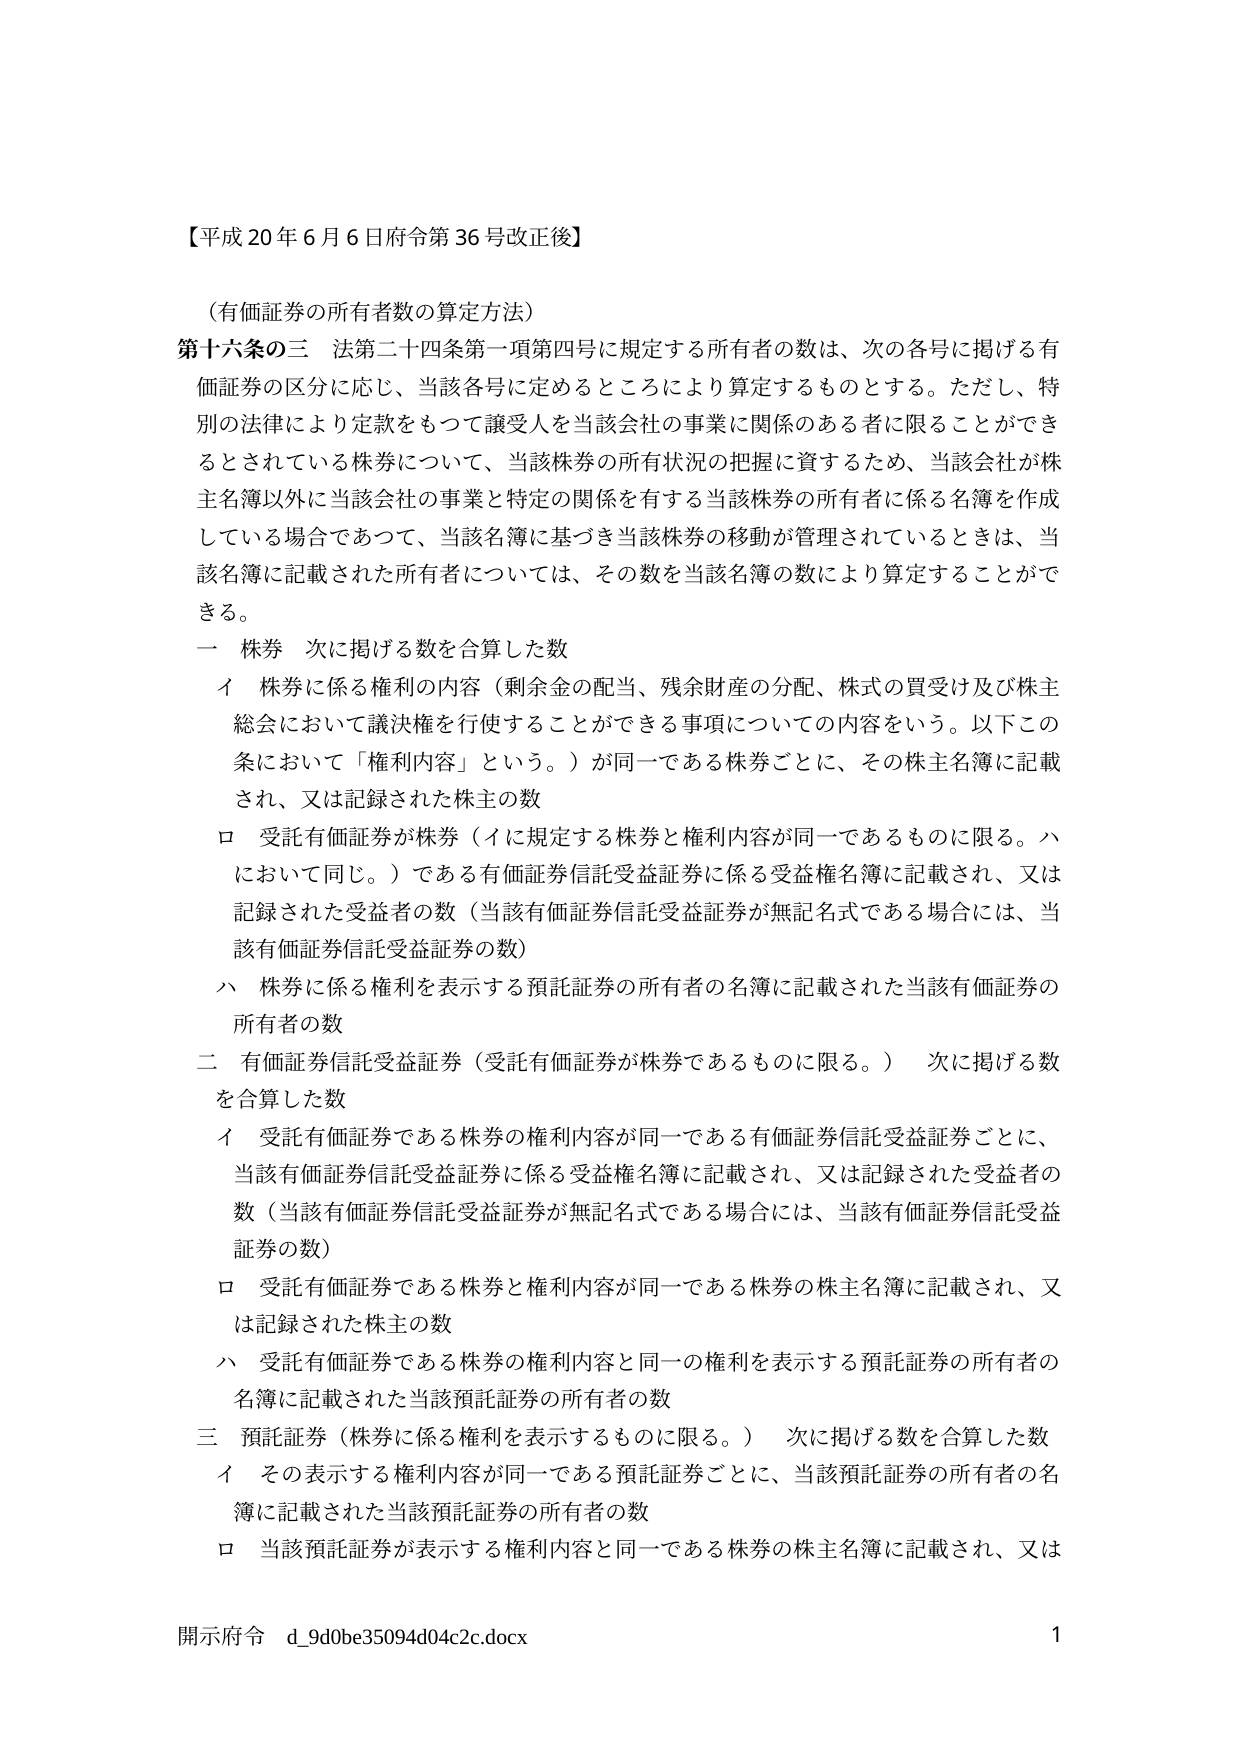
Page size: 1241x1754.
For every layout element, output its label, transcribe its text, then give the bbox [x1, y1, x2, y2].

text 一 株券 次に掲げる数を合算した数 [196, 629, 1063, 667]
text ハ 受託有価証券である株券の権利内容と同一の権利を表示する預託証券の所有者の名簿に記載された当該預託証券の所有者の数 [215, 1342, 1063, 1417]
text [215, 1529, 1063, 1567]
text 二 有価証券信託受益証券（受託有価証券が株券であるものに限る。） 次に掲げる数を合算した数 [196, 1042, 1063, 1117]
text 第十六条の三 法第二十四条第一項第四号に規定する所有者の数は、次の各号に掲げる有価証券の区分に応じ、当該各号に定めるところにより算定するものとする。ただし、特別の法律により定款をもつて譲受人を当該会社の事業に関係のある者に限ることができるとされている株券について、当該株券の所有状況の把握に資するため、当該会社が株主名簿以外に当該会社の事業と特定の関係を有する当該株券の所有者に係る名簿を作成している場合であつて、当該名簿に基づき当該株券の移動が管理されているときは、当該名簿に記載された所有者については、その数を当該名簿の数により算定することができる。 [177, 329, 1063, 629]
text イ 株券に係る権利の内容（剰余金の配当、残余財産の分配、株式の買受け及び株主総会において議決権を行使することができる事項についての内容をいう。以下この条において「権利内容」という。）が同一である株券ごとに、その株主名簿に記載され、又は記録された株主の数 [215, 667, 1063, 817]
text （有価証券の所有者数の算定方法） [196, 292, 1063, 329]
text ハ 株券に係る権利を表示する預託証券の所有者の名簿に記載された当該有価証券の所有者の数 [215, 967, 1063, 1042]
text イ 受託有価証券である株券の権利内容が同一である有価証券信託受益証券ごとに、当該有価証券信託受益証券に係る受益権名簿に記載され、又は記録された受益者の数（当該有価証券信託受益証券が無記名式である場合には、当該有価証券信託受益証券の数） [215, 1117, 1063, 1267]
text 三 預託証券（株券に係る権利を表示するものに限る。） 次に掲げる数を合算した数 [196, 1417, 1063, 1454]
text イ その表示する権利内容が同一である預託証券ごとに、当該預託証券の所有者の名簿に記載された当該預託証券の所有者の数 [215, 1454, 1063, 1529]
text ロ 受託有価証券が株券（イに規定する株券と権利内容が同一であるものに限る。ハにおいて同じ。）である有価証券信託受益証券に係る受益権名簿に記載され、又は記録された受益者の数（当該有価証券信託受益証券が無記名式である場合には、当該有価証券信託受益証券の数） [215, 817, 1063, 967]
text 【平成20年6月6日府令第36号改正後】 [177, 217, 1063, 254]
text ロ 受託有価証券である株券と権利内容が同一である株券の株主名簿に記載され、又は記録された株主の数 [215, 1267, 1063, 1342]
